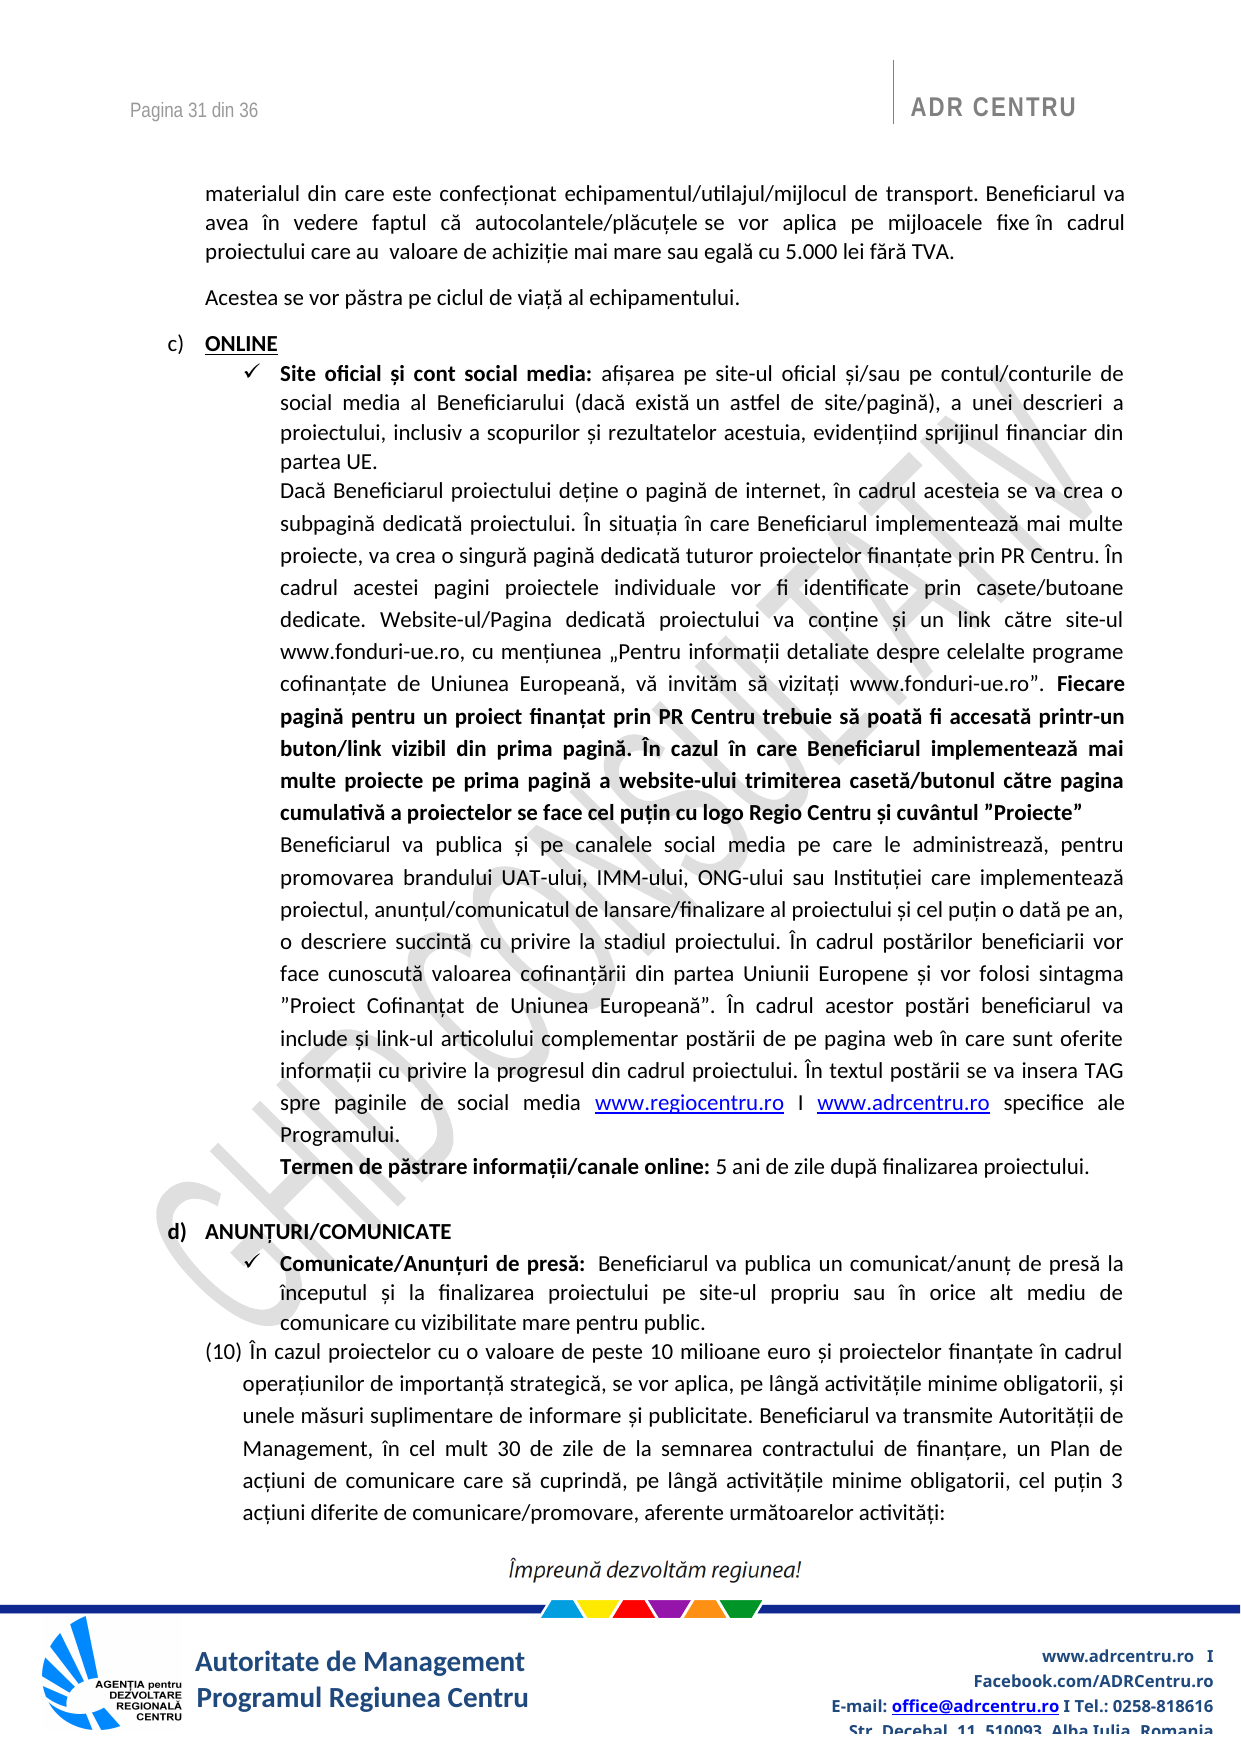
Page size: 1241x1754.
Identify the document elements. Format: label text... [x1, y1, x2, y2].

list ANUNȚURI/COMUNICATE [167, 1217, 1125, 1245]
list Termen de păstrare informații/canale online: 5 ani de zile după finalizarea proiectului. [280, 1152, 1125, 1180]
picture [495, 1556, 814, 1583]
list În cazul proiectelor cu o valoare de peste 10 milioane euro și proiectelor finanțate în cadrul operațiunilor de importanță strategică, se vor aplica, pe lângă activitățile minime obligatorii, și unele măsuri suplimentare de informare şi publicitate. Beneficiarul va transmite Autorității de Management, în cel mult 30 de zile de la semnarea contractului de finanțare, un Plan de acțiuni de comunicare care să cuprindă, pe lângă activitățile minime obligatorii, cel puțin 3 acțiuni diferite de comunicare/promovare, aferente următoarelor activități: [205, 1337, 1125, 1526]
list ONLINE [167, 329, 1125, 358]
text Acestea se vor păstra pe ciclul de viață al echipamentului. [205, 283, 1125, 312]
picture [574, 1600, 1241, 1618]
list Site oficial și cont social media: afișarea pe site-ul oficial și/sau pe contul/conturile de social media al Beneficiarului (dacă există un astfel de site/pagină), a unei descrieri a proiectului, inclusiv a scopurilor și rezultatelor acestuia, evidențiind sprijinul financiar din partea UE. [242, 359, 1125, 475]
picture [0, 1600, 550, 1730]
list Dacă Beneficiarul proiectului deține o pagină de internet, în cadrul acesteia se va crea o subpagină dedicată proiectului. În situația în care Beneficiarul implementează mai multe proiecte, va crea o singură pagină dedicată tuturor proiectelor finanțate prin PR Centru. În cadrul acestei pagini proiectele individuale vor fi identificate prin casete/butoane dedicate. Website-ul/Pagina dedicată proiectului va conține și un link către site-ul www.fonduri-ue.ro, cu mențiunea „Pentru informații detaliate despre celelalte programe cofinanțate de Uniunea Europeană, vă invităm să vizitați www.fonduri-ue.ro”. Fiecare pagină pentru un proiect finanțat prin PR Centru trebuie să poată fi accesată printr-un buton/link vizibil din prima pagină. În cazul în care Beneficiarul implementează mai multe proiecte pe prima pagină a website-ului trimiterea casetă/butonul către pagina cumulativă a proiectelor se face cel puțin cu logo Regio Centru și cuvântul ”Proiecte” [280, 476, 1125, 826]
list Beneficiarul va publica și pe canalele social media pe care le administrează, pentru promovarea brandului UAT-ului, IMM-ului, ONG-ului sau Instituției care implementează proiectul, anunțul/comunicatul de lansare/finalizare al proiectului și cel puțin o dată pe an, o descriere succintă cu privire la stadiul proiectului. În cadrul postărilor beneficiarii vor face cunoscută valoarea cofinanțării din partea Uniunii Europene și vor folosi sintagma ”Proiect Cofinanțat de Uniunea Europeană”. În cadrul acestor postări beneficiarul va include și link-ul articolului complementar postării de pe pagina web în care sunt oferite informații cu privire la progresul din cadrul proiectului. În textul postării se va insera TAG spre paginile de social media www.regiocentru.ro I www.adrcentru.ro specifice ale Programului. [280, 831, 1125, 1148]
list Comunicate/Anunțuri de presă: Beneficiarul va publica un comunicat/anunț de presă la începutul și la finalizarea proiectului pe site-ul propriu sau în orice alt mediu de comunicare cu vizibilitate mare pentru public. [242, 1249, 1125, 1336]
